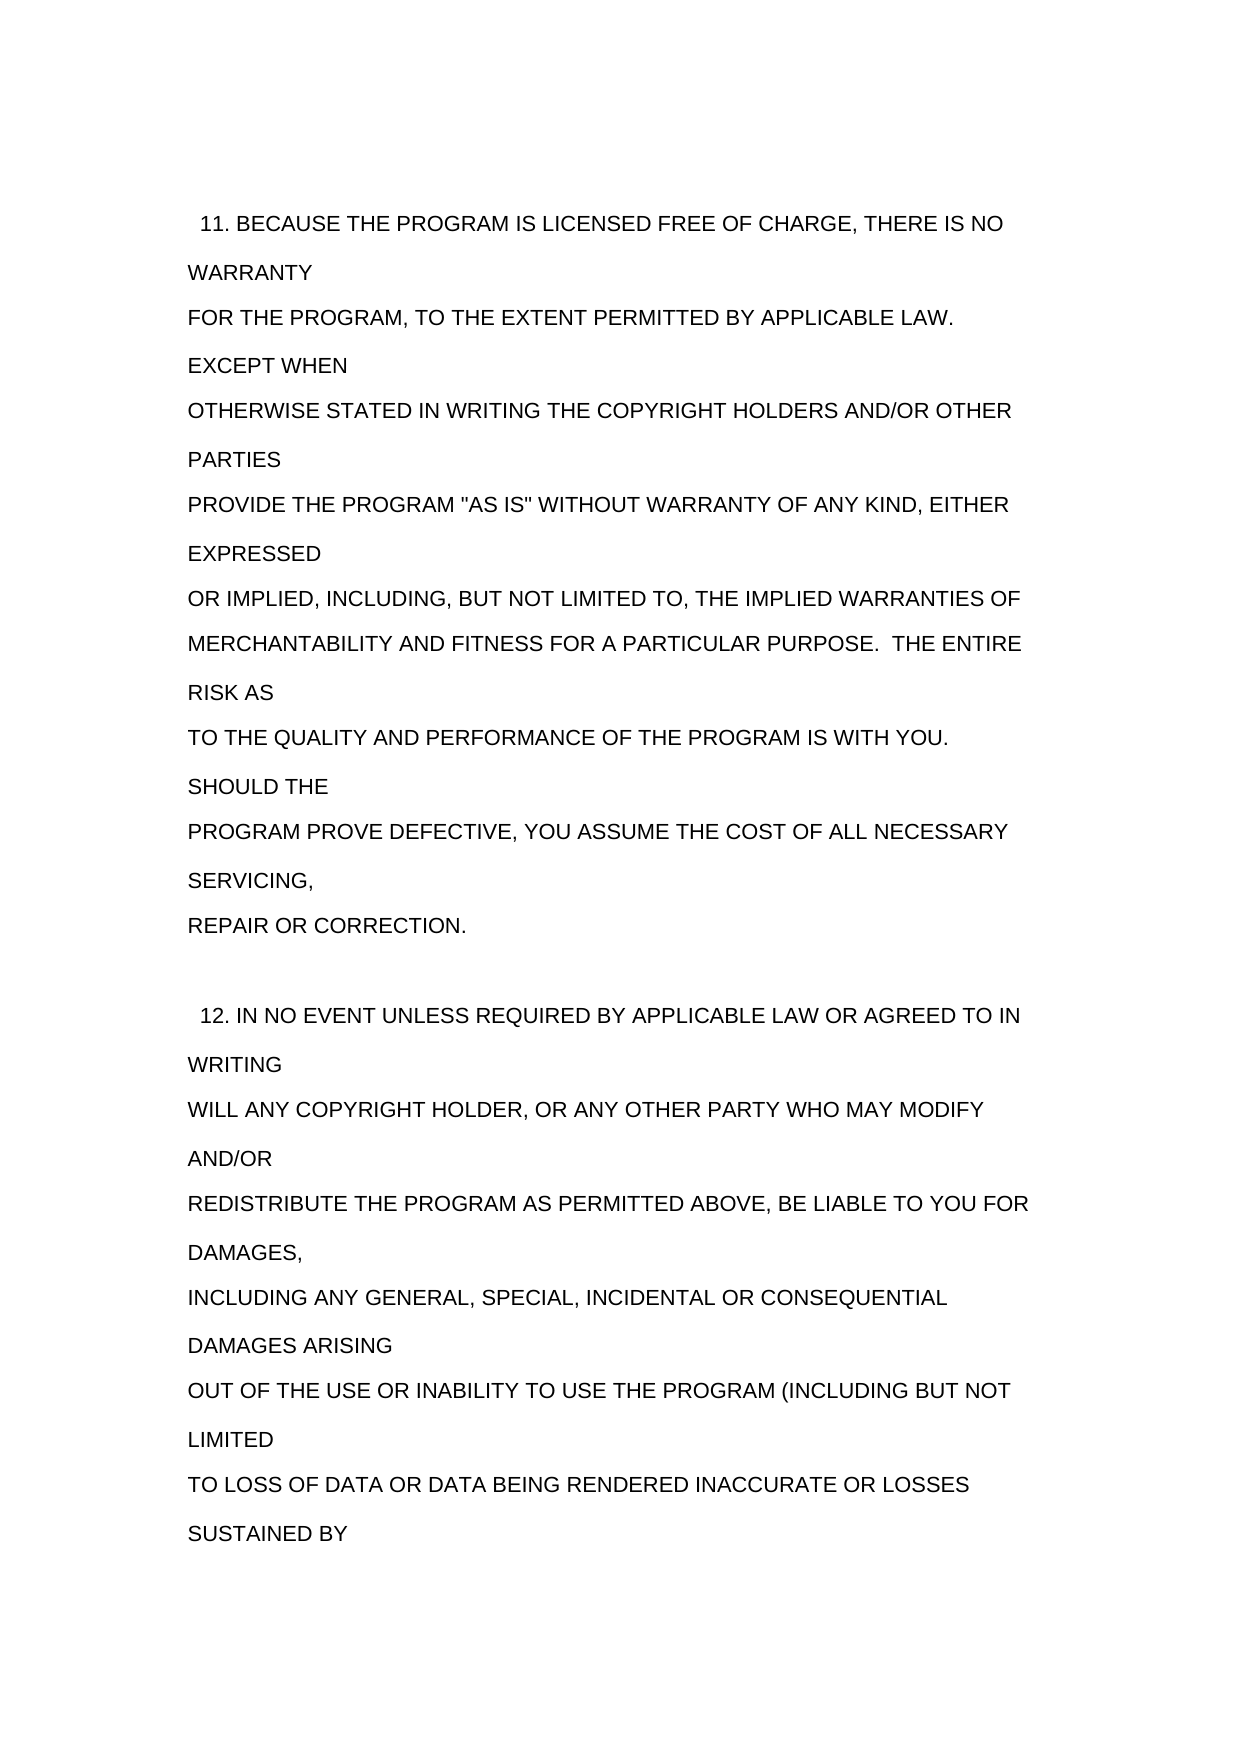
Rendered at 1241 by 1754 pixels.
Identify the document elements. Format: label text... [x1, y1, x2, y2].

text 11. BECAUSE THE PROGRAM IS LICENSED FREE OF CHARGE, THERE IS NO WARRANTY [187, 207, 1053, 288]
text OUT OF THE USE OR INABILITY TO USE THE PROGRAM (INCLUDING BUT NOT LIMITED [187, 1375, 1053, 1456]
text INCLUDING ANY GENERAL, SPECIAL, INCIDENTAL OR CONSEQUENTIAL DAMAGES ARISING [187, 1281, 1053, 1362]
text 12. IN NO EVENT UNLESS REQUIRED BY APPLICABLE LAW OR AGREED TO IN WRITING [187, 999, 1053, 1081]
text OR IMPLIED, INCLUDING, BUT NOT LIMITED TO, THE IMPLIED WARRANTIES OF [187, 582, 1053, 615]
text PROVIDE THE PROGRAM "AS IS" WITHOUT WARRANTY OF ANY KIND, EITHER EXPRESSED [187, 489, 1053, 570]
text FOR THE PROGRAM, TO THE EXTENT PERMITTED BY APPLICABLE LAW. EXCEPT WHEN [187, 301, 1053, 382]
text WILL ANY COPYRIGHT HOLDER, OR ANY OTHER PARTY WHO MAY MODIFY AND/OR [187, 1093, 1053, 1174]
text OTHERWISE STATED IN WRITING THE COPYRIGHT HOLDERS AND/OR OTHER PARTIES [187, 395, 1053, 476]
text TO LOSS OF DATA OR DATA BEING RENDERED INACCURATE OR LOSSES SUSTAINED BY [187, 1469, 1053, 1550]
text TO THE QUALITY AND PERFORMANCE OF THE PROGRAM IS WITH YOU. SHOULD THE [187, 721, 1053, 803]
text MERCHANTABILITY AND FITNESS FOR A PARTICULAR PURPOSE. THE ENTIRE RISK AS [187, 628, 1053, 709]
text REDISTRIBUTE THE PROGRAM AS PERMITTED ABOVE, BE LIABLE TO YOU FOR DAMAGES, [187, 1187, 1053, 1268]
text PROGRAM PROVE DEFECTIVE, YOU ASSUME THE COST OF ALL NECESSARY SERVICING, [187, 815, 1053, 897]
text REPAIR OR CORRECTION. [187, 909, 1053, 942]
